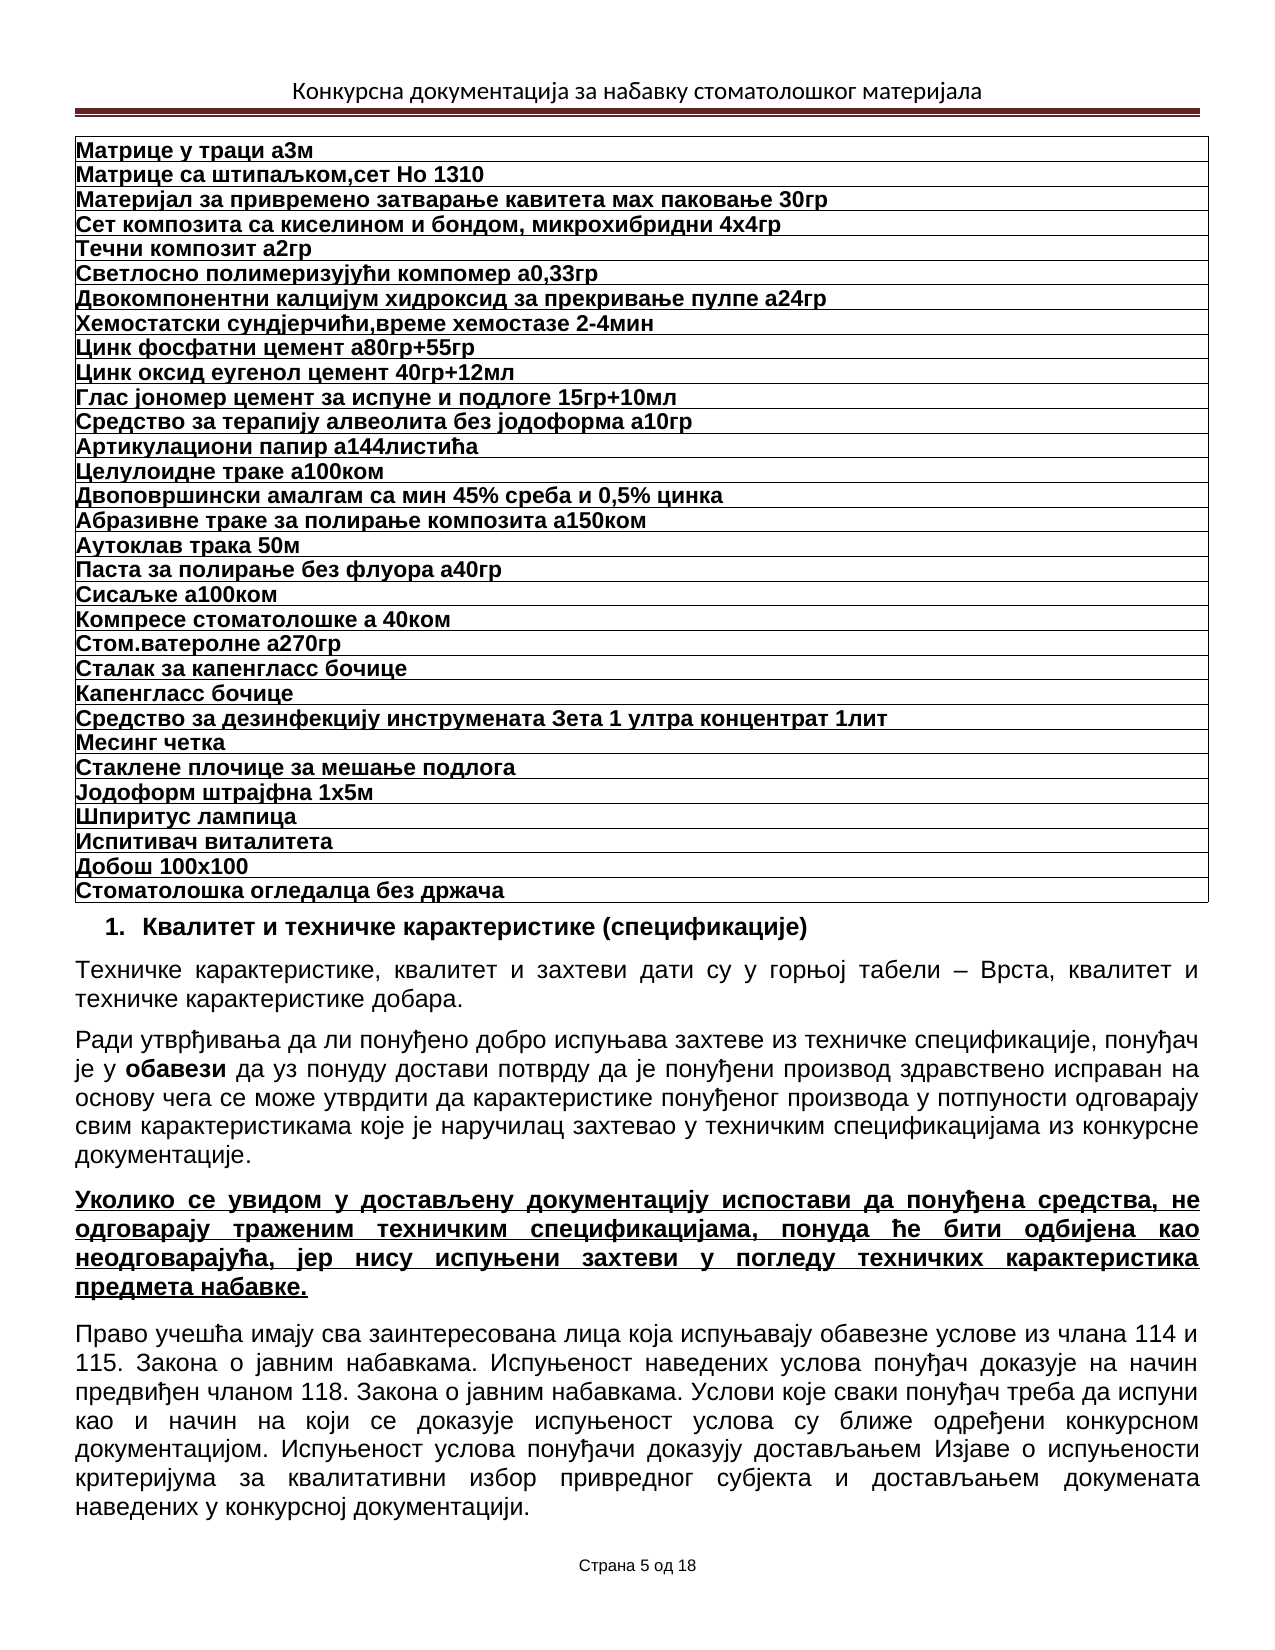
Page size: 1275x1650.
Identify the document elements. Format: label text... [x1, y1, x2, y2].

table_cell Артикулациони папир а144листића [76, 434, 1208, 457]
table_cell Средство за терапију алвеолита без јодоформа а10гр [76, 409, 1208, 432]
table_cell Шпиритус лампица [76, 804, 1208, 827]
text Уколико се увидом у достављену документацију испостави да понуђена средства, не одговарају траженим техничким спецификацијама, понуда ће бити одбијена као неодговарајућа, јер нису испуњени захтеви у погледу техничких карактеристика предмета набавке. [75, 1240, 1200, 1268]
table_cell Сисаљке а100ком [76, 582, 1208, 605]
table_cell Компресе стоматолошке а 40ком [76, 606, 1208, 630]
table_cell Аутоклав трака 50м [76, 532, 1208, 556]
table_cell Средство за дезинфекцију инструмената Зета 1 ултра концентрат 1лит [76, 705, 1208, 729]
table_cell Месинг четка [76, 730, 1208, 753]
table_cell Целулоидне траке а100ком [76, 458, 1208, 482]
text Уколико се увидом у достављену документацију испостави да понуђена средства, не одговарају траженим техничким спецификацијама, понуда ће бити одбијена као неодговарајућа, јер нису испуњени захтеви у погледу техничких карактеристика предмета набавке. [75, 1269, 1200, 1300]
table_cell Глас јономер цемент за испуне и подлоге 15гр+10мл [76, 384, 1208, 408]
text Уколико се увидом у достављену документацију испостави да понуђена средства, не одговарају траженим техничким спецификацијама, понуда ће бити одбијена као неодговарајућа, јер нису испуњени захтеви у погледу техничких карактеристика предмета набавке. [75, 1185, 1200, 1210]
table_cell Цинк оксид еугенол цемент 40гр+12мл [76, 359, 1208, 383]
table_cell Матрице у траци а3м [76, 137, 1208, 161]
table_cell Двокомпонентни калцијум хидроксид за прекривање пулпе а24гр [76, 285, 1208, 309]
text Ради утврђивања да ли понуђено добро испуњава захтеве из техничке спецификације, понуђач је у обавези да уз понуду достави потврду да је понуђени производ здравствено исправан на основу чега се може утврдити да карактеристике понуђеног производа у потпуности одговарају свим карактеристикама које је наручилац захтевао у техничким спецификацијама из конкурсне документације. [75, 1025, 1200, 1169]
table_cell Стом.ватеролне а270гр [76, 631, 1208, 654]
table_cell Јодоформ штрајфна 1x5м [76, 779, 1208, 803]
text Уколико се увидом у достављену документацију испостави да понуђена средства, не одговарају траженим техничким спецификацијама, понуда ће бити одбијена као неодговарајућа, јер нису испуњени захтеви у погледу техничких карактеристика предмета набавке. [75, 1211, 1200, 1239]
table_cell Стаклене плочице за мешање подлога [76, 754, 1208, 778]
table_cell Материјал за привремено затварање кавитета маx паковање 30гр [76, 187, 1208, 210]
text Техничке карактеристике, квалитет и захтеви дати су у горњој табели – Врста, квалитет и техничке карактеристике добара. [75, 956, 1200, 1013]
table_cell Двоповршински амалгам са мин 45% среба и 0,5% цинка [76, 483, 1208, 506]
list Квалитет и техничке карактеристике (спецификације) [104, 912, 1200, 941]
table_cell Течни композит а2гр [76, 236, 1208, 259]
table_cell Добош 100x100 [76, 853, 1208, 877]
table_cell Сталак за капенгласс бочице [76, 656, 1208, 679]
table_cell Хемостатски сундјерчићи,време хемостазе 2-4мин [76, 310, 1208, 334]
table_cell Цинк фосфатни цемент а80гр+55гр [76, 335, 1208, 358]
table_cell Стоматолошка огледалца без држача [76, 878, 1208, 901]
table_cell Испитивач виталитета [76, 829, 1208, 852]
table_cell Матрице са штипаљком,сет Но 1310 [76, 162, 1208, 186]
text Право учешћа имају сва заинтересована лица која испуњавају обавезне услове из члана 114 и 115. Закона о јавним набавкама. Испуњеност наведених услова понуђач доказује на начин предвиђен чланом 118. Закона о јавним набавкама. Услови које сваки понуђач треба да испуни као и начин на који се доказује испуњеност услова су ближе одређени конкурсном документацијом. Испуњеност услова понуђачи доказују достављањем Изјаве о испуњености критеријума за квалитативни избор привредног субјекта и достављањем докумената наведених у конкурсној документацији. [75, 1319, 1200, 1521]
table_cell Паста за полирање без флуора а40гр [76, 557, 1208, 581]
table_cell Капенгласс бочице [76, 680, 1208, 704]
table_cell Сет композита са киселином и бондом, микрохибридни 4x4гр [76, 211, 1208, 235]
table_cell Абразивне траке за полирање композита а150ком [76, 508, 1208, 531]
table_cell Светлосно полимеризујући компомер а0,33гр [76, 261, 1208, 284]
